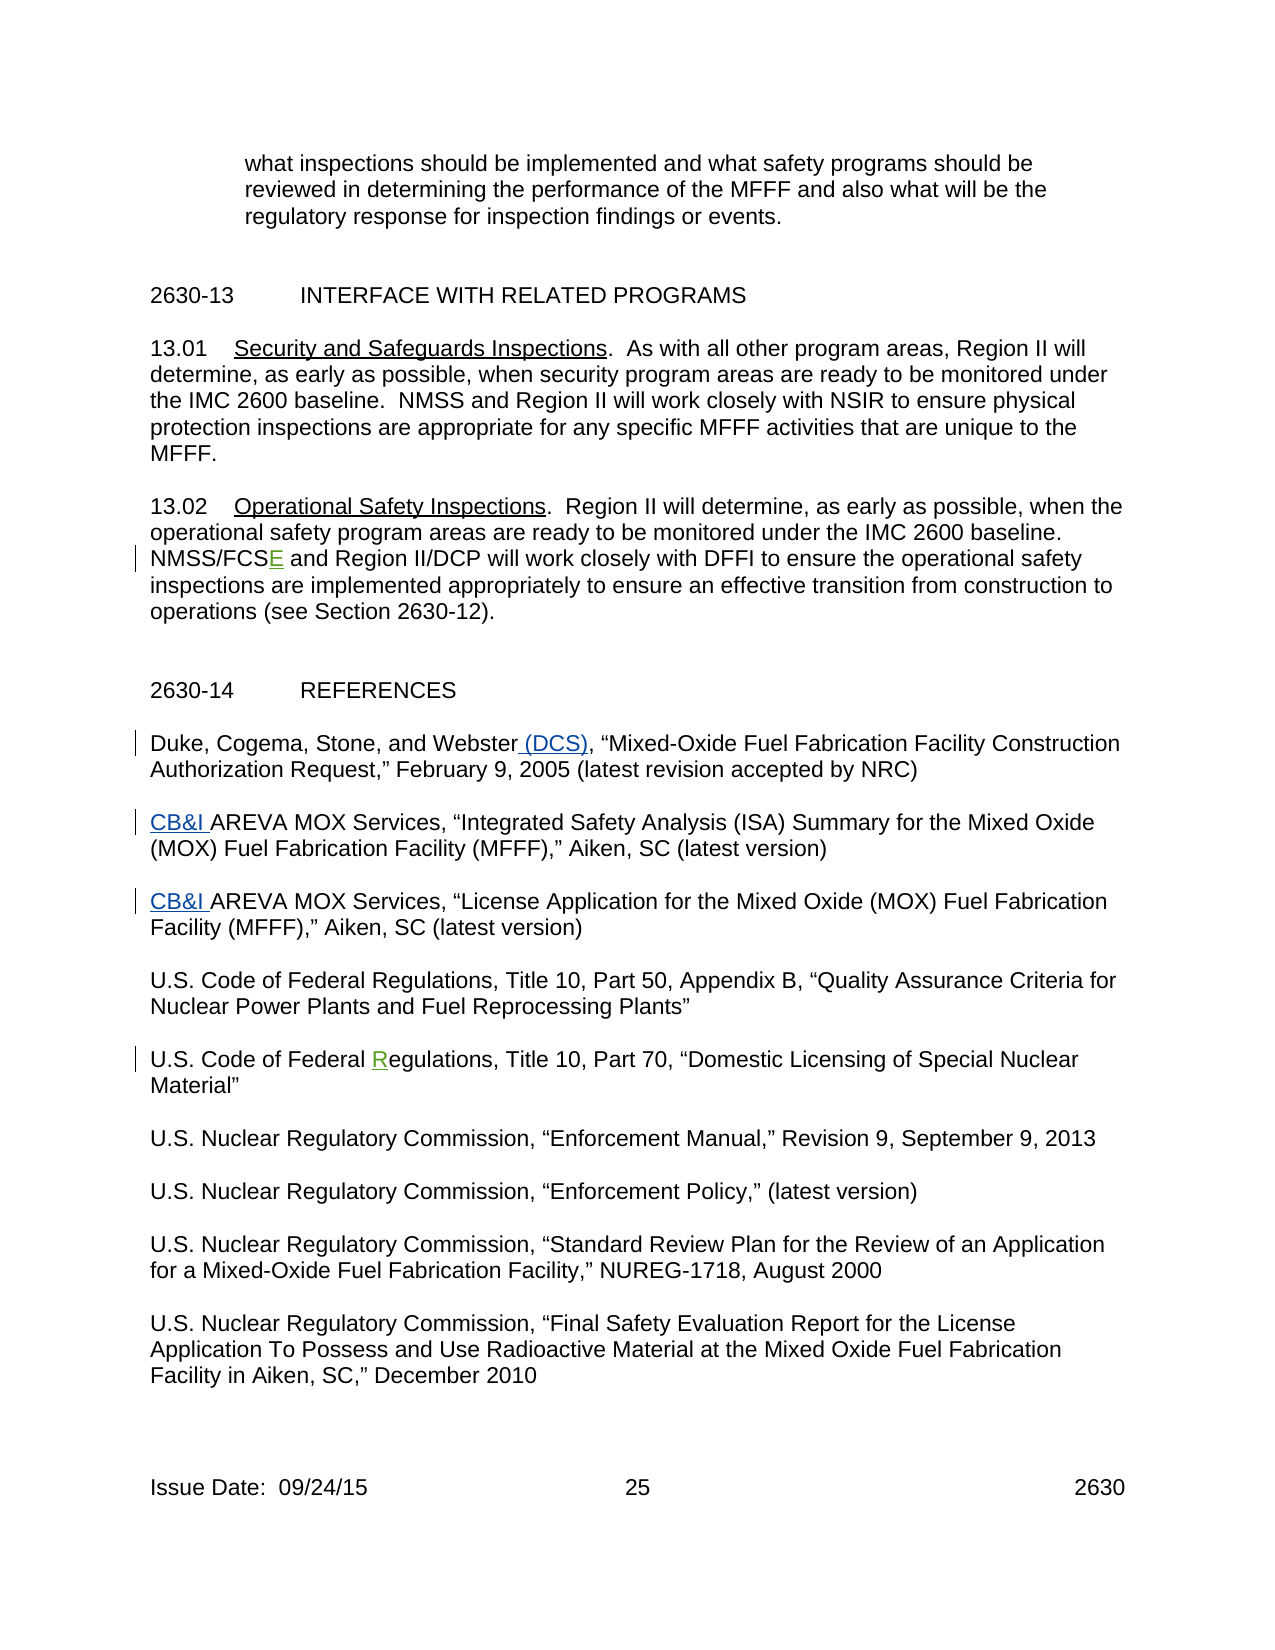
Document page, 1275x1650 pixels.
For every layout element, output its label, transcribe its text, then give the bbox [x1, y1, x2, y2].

text what inspections should be implemented and what safety programs should be reviewed in determining the performance of the MFFF and also what will be the regulatory response for inspection findings or events. [244, 150, 1125, 229]
text U.S. Nuclear Regulatory Commission, “Standard Review Plan for the Review of an Application for a Mixed-Oxide Fuel Fabrication Facility,” NUREG-1718, August 2000 [150, 1231, 1125, 1283]
subtitle 2630-13 INTERFACE WITH RELATED PROGRAMS [150, 282, 1125, 308]
text U.S. Nuclear Regulatory Commission, “Final Safety Evaluation Report for the License Application To Possess and Use Radioactive Material at the Mixed Oxide Fuel Fabrication Facility in Aiken, SC,” December 2010 [150, 1309, 1125, 1389]
text U.S. Nuclear Regulatory Commission, “Enforcement Manual,” Revision 9, September 9, 2013 [150, 1125, 1125, 1151]
text Duke, Cogema, Stone, and Webster, “Mixed-Oxide Fuel Fabrication Facility Construction Authorization Request,” February 9, 2005 (latest revision accepted by NRC) [150, 730, 1125, 782]
text 13.01 Security and Safeguards Inspections. As with all other program areas, Region II will determine, as early as possible, when security program areas are ready to be monitored under the IMC 2600 baseline. NMSS and Region II will work closely with NSIR to ensure physical protection inspections are appropriate for any specific MFFF activities that are unique to the MFFF. [150, 334, 1125, 466]
text AREVA MOX Services, “License Application for the Mixed Oxide (MOX) Fuel Fabrication Facility (MFFF),” Aiken, SC (latest version) [150, 888, 1125, 941]
text U.S. Code of Federal Regulations, Title 10, Part 50, Appendix B, “Quality Assurance Criteria for Nuclear Power Plants and Fuel Reprocessing Plants” [150, 967, 1125, 1020]
text AREVA MOX Services, “Integrated Safety Analysis (ISA) Summary for the Mixed Oxide (MOX) Fuel Fabrication Facility (MFFF),” Aiken, SC (latest version) [150, 809, 1125, 862]
text U.S. Nuclear Regulatory Commission, “Enforcement Policy,” (latest version) [150, 1178, 1125, 1204]
subtitle 2630-14 REFERENCES [150, 677, 1125, 703]
text U.S. Code of Federal egulations, Title 10, Part 70, “Domestic Licensing of Special Nuclear Material” [150, 1046, 1125, 1099]
text 13.02 Operational Safety Inspections. Region II will determine, as early as possible, when the operational safety program areas are ready to be monitored under the IMC 2600 baseline. NMSS/FCS and Region II/DCP will work closely with DFFI to ensure the operational safety inspections are implemented appropriately to ensure an effective transition from construction to operations (see Section 2630-12). [150, 493, 1125, 624]
